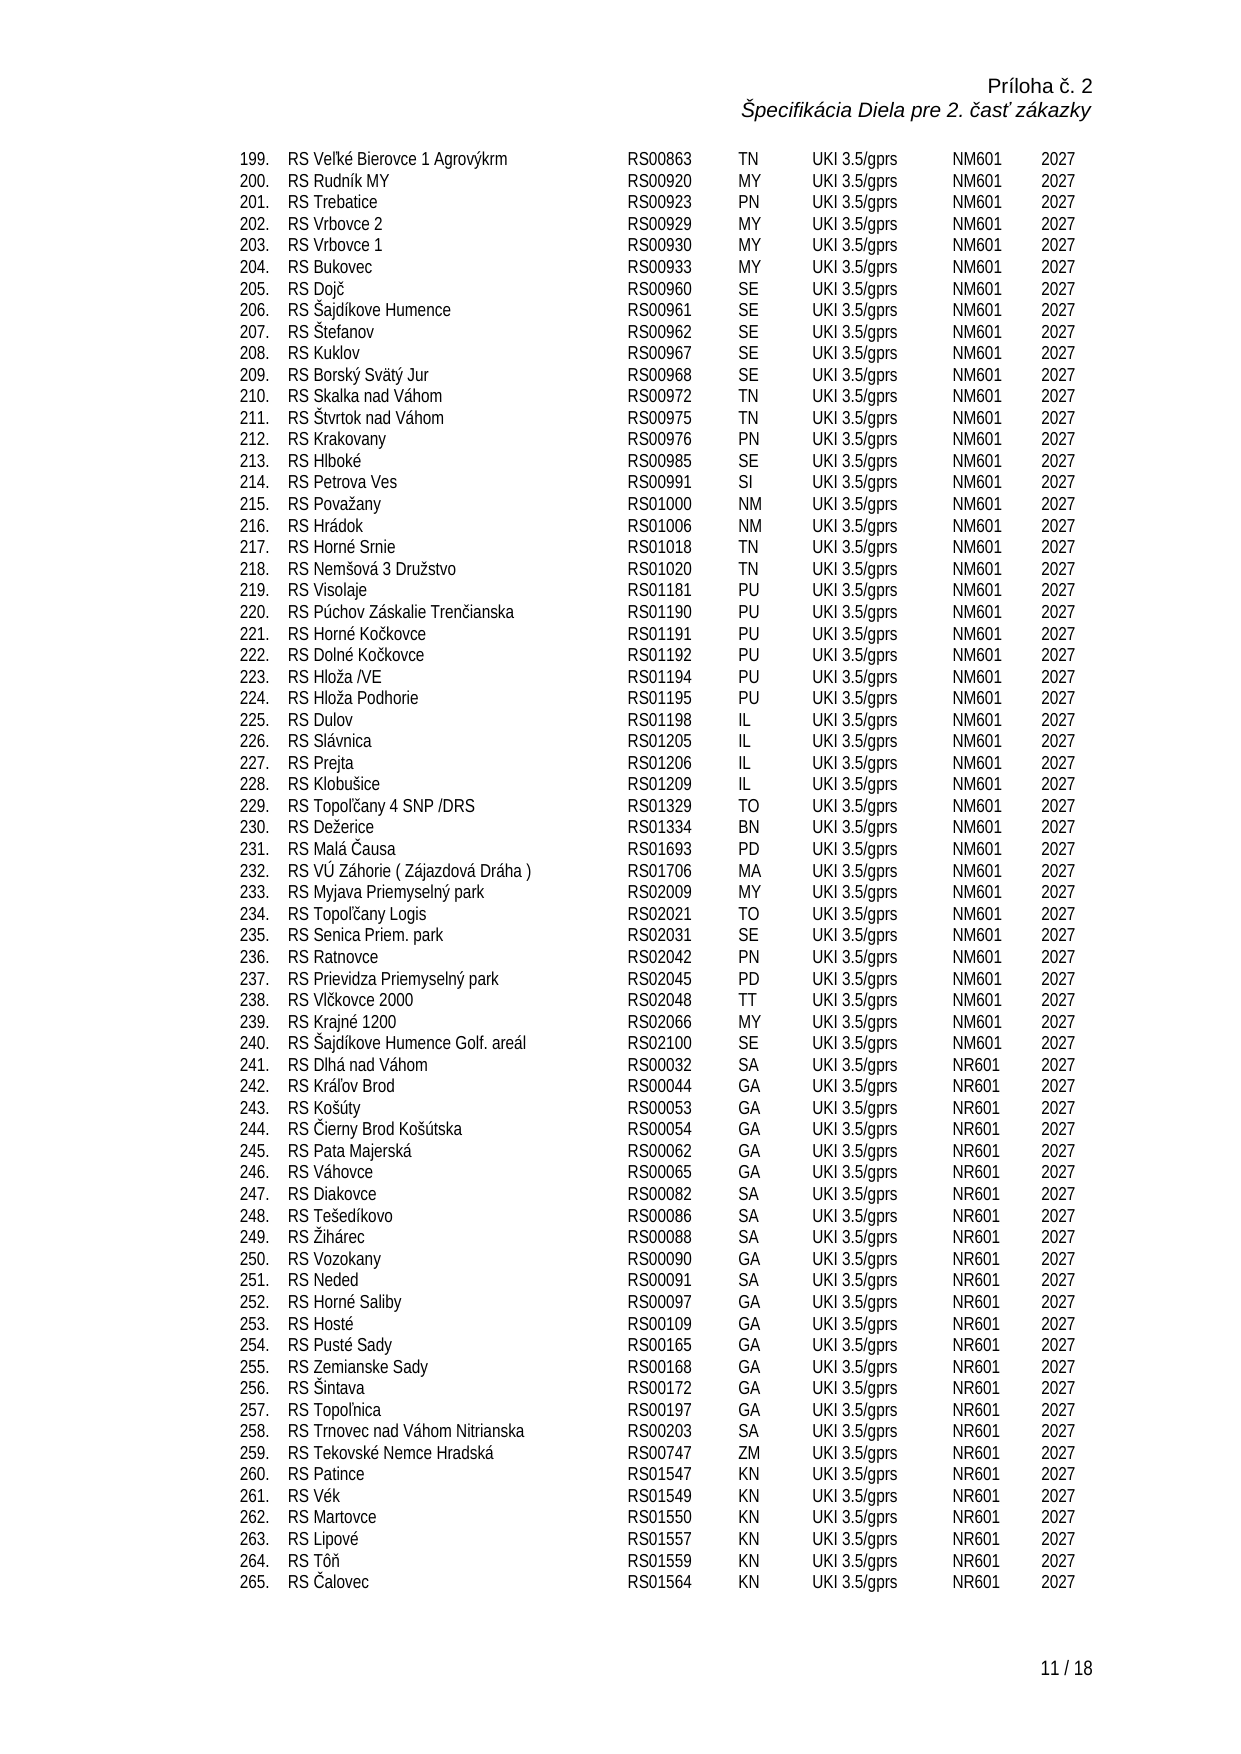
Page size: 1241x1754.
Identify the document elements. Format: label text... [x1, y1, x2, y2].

table_cell RS Klobušice [280, 773, 620, 795]
table_cell RS Trebatice [280, 191, 620, 213]
table_cell UKI 3.5/gprs [805, 924, 945, 946]
table_cell UKI 3.5/gprs [805, 1442, 945, 1463]
table_cell RS Martovce [280, 1506, 620, 1528]
table_cell TN [731, 385, 805, 407]
table_cell RS Hrádok [280, 515, 620, 536]
table_cell 2027 [1034, 1140, 1122, 1161]
table_cell RS00044 [620, 1075, 731, 1097]
table_cell UKI 3.5/gprs [805, 1420, 945, 1442]
table_cell SE [731, 321, 805, 342]
table_cell 2027 [1034, 234, 1122, 256]
table_cell 2027 [1034, 1528, 1122, 1549]
table_cell 2027 [1034, 1226, 1122, 1248]
table_cell NR601 [945, 1420, 1034, 1442]
table_cell 207. [229, 321, 280, 342]
table_cell RS Čierny Brod Košútska [280, 1118, 620, 1140]
table_cell NM601 [945, 644, 1034, 666]
table_cell NM601 [945, 816, 1034, 838]
table_cell 246. [229, 1161, 280, 1183]
table_cell 2027 [1034, 1506, 1122, 1528]
table_cell UKI 3.5/gprs [805, 1528, 945, 1549]
table_cell SA [731, 1269, 805, 1291]
table_cell RS Neded [280, 1269, 620, 1291]
table_cell ZM [731, 1442, 805, 1463]
table_cell NM601 [945, 342, 1034, 364]
table_cell RS Dežerice [280, 816, 620, 838]
table_cell 2027 [1034, 299, 1122, 321]
table_cell 201. [229, 191, 280, 213]
table_cell 235. [229, 924, 280, 946]
table_cell RS00929 [620, 213, 731, 234]
table_cell NM601 [945, 795, 1034, 816]
table_cell RS01190 [620, 601, 731, 622]
table_cell RS Dlhá nad Váhom [280, 1054, 620, 1075]
table_cell RS00747 [620, 1442, 731, 1463]
table_cell GA [731, 1075, 805, 1097]
table_cell UKI 3.5/gprs [805, 795, 945, 816]
table_cell GA [731, 1334, 805, 1356]
table_cell 252. [229, 1291, 280, 1312]
table_cell SE [731, 299, 805, 321]
table_cell RS00962 [620, 321, 731, 342]
table_cell RS Slávnica [280, 730, 620, 752]
table_cell 2027 [1034, 623, 1122, 644]
table_cell NM601 [945, 385, 1034, 407]
table_cell NR601 [945, 1463, 1034, 1485]
table_cell NM601 [945, 428, 1034, 450]
table_cell UKI 3.5/gprs [805, 278, 945, 299]
table_cell NR601 [945, 1054, 1034, 1075]
table_cell MY [731, 256, 805, 277]
table_cell 2027 [1034, 1313, 1122, 1334]
table_cell RS Štvrtok nad Váhom [280, 407, 620, 428]
table_cell SE [731, 278, 805, 299]
table_cell 205. [229, 278, 280, 299]
table_cell 2027 [1034, 515, 1122, 536]
table_cell 2027 [1034, 170, 1122, 191]
table_cell RS00053 [620, 1097, 731, 1118]
table_cell RS Prejta [280, 752, 620, 773]
table_cell RS Tešedíkovo [280, 1205, 620, 1226]
table_cell UKI 3.5/gprs [805, 1571, 945, 1593]
table_cell TN [731, 536, 805, 558]
table_cell RS Šajdíkove Humence [280, 299, 620, 321]
table_cell NR601 [945, 1571, 1034, 1593]
table_cell 231. [229, 838, 280, 859]
table_cell GA [731, 1097, 805, 1118]
table_cell 2027 [1034, 1011, 1122, 1032]
table_cell 250. [229, 1248, 280, 1269]
table_cell PD [731, 968, 805, 989]
table_cell UKI 3.5/gprs [805, 838, 945, 859]
table_cell UKI 3.5/gprs [805, 1269, 945, 1291]
table_cell RS00968 [620, 364, 731, 385]
table_cell UKI 3.5/gprs [805, 881, 945, 903]
table_cell RS Myjava Priemyselný park [280, 881, 620, 903]
table_cell RS Diakovce [280, 1183, 620, 1204]
table_cell RS01550 [620, 1506, 731, 1528]
table_cell TO [731, 795, 805, 816]
table_cell UKI 3.5/gprs [805, 191, 945, 213]
table_cell 2027 [1034, 256, 1122, 277]
table_cell NR601 [945, 1097, 1034, 1118]
table_cell UKI 3.5/gprs [805, 623, 945, 644]
table_cell UKI 3.5/gprs [805, 1054, 945, 1075]
table_cell TO [731, 903, 805, 924]
table_cell RS Trnovec nad Váhom Nitrianska [280, 1420, 620, 1442]
table_cell 202. [229, 213, 280, 234]
table_cell RS Lipové [280, 1528, 620, 1549]
table_cell RS01020 [620, 558, 731, 579]
table_cell 210. [229, 385, 280, 407]
table_cell UKI 3.5/gprs [805, 1550, 945, 1571]
table_cell NM601 [945, 709, 1034, 730]
table_cell 225. [229, 709, 280, 730]
table_cell RS Topoľčany 4 SNP /DRS [280, 795, 620, 816]
table_cell 200. [229, 170, 280, 191]
table_cell 251. [229, 1269, 280, 1291]
table_cell RS00985 [620, 450, 731, 471]
table_cell RS01329 [620, 795, 731, 816]
table_cell 239. [229, 1011, 280, 1032]
table_cell GA [731, 1248, 805, 1269]
table_cell RS01195 [620, 687, 731, 709]
table_cell RS Horné Saliby [280, 1291, 620, 1312]
table_cell 241. [229, 1054, 280, 1075]
table_cell RS02066 [620, 1011, 731, 1032]
table_cell RS Dolné Kočkovce [280, 644, 620, 666]
table_cell RS01557 [620, 1528, 731, 1549]
table_cell 229. [229, 795, 280, 816]
table_cell 2027 [1034, 407, 1122, 428]
table_cell NR601 [945, 1377, 1034, 1399]
table_cell 2027 [1034, 1269, 1122, 1291]
table_cell 2027 [1034, 364, 1122, 385]
table_cell RS00197 [620, 1399, 731, 1420]
table_cell RS00172 [620, 1377, 731, 1399]
table_cell NM601 [945, 838, 1034, 859]
table_cell NR601 [945, 1248, 1034, 1269]
table_cell UKI 3.5/gprs [805, 1161, 945, 1183]
table_cell RS00920 [620, 170, 731, 191]
table_cell UKI 3.5/gprs [805, 1205, 945, 1226]
table_cell NM601 [945, 278, 1034, 299]
table_cell NM601 [945, 730, 1034, 752]
table_cell NM601 [945, 666, 1034, 687]
table_cell 2027 [1034, 881, 1122, 903]
table_cell NR601 [945, 1334, 1034, 1356]
table_cell RS Čalovec [280, 1571, 620, 1593]
table_cell NM601 [945, 579, 1034, 601]
table_cell UKI 3.5/gprs [805, 170, 945, 191]
table_cell 265. [229, 1571, 280, 1593]
table_cell TN [731, 148, 805, 169]
table_cell 2027 [1034, 536, 1122, 558]
table_cell UKI 3.5/gprs [805, 1075, 945, 1097]
table_cell SA [731, 1420, 805, 1442]
table_cell RS Krajné 1200 [280, 1011, 620, 1032]
table_cell 2027 [1034, 773, 1122, 795]
table_cell RS Hosté [280, 1313, 620, 1334]
table_cell UKI 3.5/gprs [805, 579, 945, 601]
table_cell 2027 [1034, 1118, 1122, 1140]
table_cell RS01192 [620, 644, 731, 666]
table_cell UKI 3.5/gprs [805, 1032, 945, 1054]
table_cell RS Krakovany [280, 428, 620, 450]
table_cell RS01559 [620, 1550, 731, 1571]
table_cell RS Vozokany [280, 1248, 620, 1269]
table_cell UKI 3.5/gprs [805, 644, 945, 666]
table_cell KN [731, 1463, 805, 1485]
table_cell RS00203 [620, 1420, 731, 1442]
table_cell PN [731, 191, 805, 213]
table_cell RS01181 [620, 579, 731, 601]
table_cell NM601 [945, 1011, 1034, 1032]
table_cell NM601 [945, 601, 1034, 622]
table_cell RS Tôň [280, 1550, 620, 1571]
table_cell RS Šajdíkove Humence Golf. areál [280, 1032, 620, 1054]
table_cell NR601 [945, 1313, 1034, 1334]
table_cell UKI 3.5/gprs [805, 1248, 945, 1269]
table_cell NR601 [945, 1269, 1034, 1291]
table_cell 2027 [1034, 493, 1122, 514]
table_cell RS02009 [620, 881, 731, 903]
table_cell 2027 [1034, 278, 1122, 299]
table_cell UKI 3.5/gprs [805, 1463, 945, 1485]
table_cell RS Horné Srnie [280, 536, 620, 558]
table_cell PU [731, 601, 805, 622]
table_cell RS Štefanov [280, 321, 620, 342]
table_cell 219. [229, 579, 280, 601]
table_cell NM601 [945, 860, 1034, 881]
table_cell 255. [229, 1356, 280, 1377]
table_cell PN [731, 428, 805, 450]
table_cell 214. [229, 471, 280, 493]
table_cell RS00991 [620, 471, 731, 493]
table_cell NM601 [945, 989, 1034, 1011]
table_cell 2027 [1034, 385, 1122, 407]
table_cell UKI 3.5/gprs [805, 558, 945, 579]
table_cell RS02048 [620, 989, 731, 1011]
table_cell MA [731, 860, 805, 881]
table_cell RS Senica Priem. park [280, 924, 620, 946]
table_cell KN [731, 1485, 805, 1506]
table_cell RS00923 [620, 191, 731, 213]
table_cell RS Visolaje [280, 579, 620, 601]
table_cell NR601 [945, 1485, 1034, 1506]
table_cell 261. [229, 1485, 280, 1506]
table_cell NM601 [945, 1032, 1034, 1054]
table_cell UKI 3.5/gprs [805, 1118, 945, 1140]
table_cell 2027 [1034, 1183, 1122, 1204]
table_cell 256. [229, 1377, 280, 1399]
table_cell UKI 3.5/gprs [805, 1291, 945, 1312]
table_cell 2027 [1034, 1399, 1122, 1420]
table_cell RS Topoľčany Logis [280, 903, 620, 924]
table_cell RS Bukovec [280, 256, 620, 277]
table_cell SE [731, 342, 805, 364]
table_cell PU [731, 666, 805, 687]
table_cell 237. [229, 968, 280, 989]
table_cell KN [731, 1528, 805, 1549]
table_cell RS Topoľnica [280, 1399, 620, 1420]
table_cell IL [731, 752, 805, 773]
table_cell IL [731, 730, 805, 752]
table_cell SA [731, 1054, 805, 1075]
table_cell UKI 3.5/gprs [805, 1097, 945, 1118]
table_cell GA [731, 1140, 805, 1161]
table_cell UKI 3.5/gprs [805, 816, 945, 838]
table_cell UKI 3.5/gprs [805, 385, 945, 407]
table_cell RS02045 [620, 968, 731, 989]
table_cell 233. [229, 881, 280, 903]
table_cell NR601 [945, 1291, 1034, 1312]
table_cell RS00976 [620, 428, 731, 450]
table_cell NM601 [945, 968, 1034, 989]
table_cell 2027 [1034, 1550, 1122, 1571]
table_cell NR601 [945, 1356, 1034, 1377]
table_cell UKI 3.5/gprs [805, 493, 945, 514]
table_cell GA [731, 1161, 805, 1183]
table_cell RS Hloža Podhorie [280, 687, 620, 709]
table_cell NR601 [945, 1399, 1034, 1420]
table_cell NM601 [945, 687, 1034, 709]
table_cell UKI 3.5/gprs [805, 1506, 945, 1528]
table_cell UKI 3.5/gprs [805, 450, 945, 471]
table_cell SE [731, 364, 805, 385]
table_cell 2027 [1034, 1075, 1122, 1097]
table_cell 221. [229, 623, 280, 644]
table_cell 2027 [1034, 903, 1122, 924]
table_cell 2027 [1034, 558, 1122, 579]
table_cell RS01549 [620, 1485, 731, 1506]
table_cell RS02100 [620, 1032, 731, 1054]
table_cell RS Kuklov [280, 342, 620, 364]
table_cell 2027 [1034, 1377, 1122, 1399]
table_cell SE [731, 924, 805, 946]
table_cell 217. [229, 536, 280, 558]
table_cell NR601 [945, 1075, 1034, 1097]
table_cell GA [731, 1356, 805, 1377]
table_cell RS Skalka nad Váhom [280, 385, 620, 407]
table_cell 2027 [1034, 1032, 1122, 1054]
table_cell UKI 3.5/gprs [805, 1399, 945, 1420]
table_cell UKI 3.5/gprs [805, 709, 945, 730]
table_cell RS Veľké Bierovce 1 Agrovýkrm [280, 148, 620, 169]
table_cell UKI 3.5/gprs [805, 1226, 945, 1248]
table_cell MY [731, 170, 805, 191]
table_cell RS00097 [620, 1291, 731, 1312]
table_cell NM601 [945, 752, 1034, 773]
table_cell UKI 3.5/gprs [805, 1334, 945, 1356]
table_cell RS00967 [620, 342, 731, 364]
table_cell 2027 [1034, 989, 1122, 1011]
table_cell UKI 3.5/gprs [805, 1485, 945, 1506]
table_cell NR601 [945, 1226, 1034, 1248]
table_cell 2027 [1034, 1291, 1122, 1312]
table_cell 264. [229, 1550, 280, 1571]
table_cell RS00933 [620, 256, 731, 277]
table_cell 224. [229, 687, 280, 709]
table_cell 2027 [1034, 946, 1122, 967]
table_cell RS Tekovské Nemce Hradská [280, 1442, 620, 1463]
table_cell 2027 [1034, 860, 1122, 881]
table_cell 2027 [1034, 1205, 1122, 1226]
table_cell 2027 [1034, 342, 1122, 364]
table_cell PU [731, 644, 805, 666]
table_cell PU [731, 579, 805, 601]
table_cell 2027 [1034, 601, 1122, 622]
table_cell NM601 [945, 191, 1034, 213]
table_cell 2027 [1034, 321, 1122, 342]
table_cell MY [731, 234, 805, 256]
table_cell RS Pusté Sady [280, 1334, 620, 1356]
table_cell RS00972 [620, 385, 731, 407]
table_cell NR601 [945, 1550, 1034, 1571]
table_cell NM601 [945, 773, 1034, 795]
table_cell NM601 [945, 903, 1034, 924]
table_cell RS Nemšová 3 Družstvo [280, 558, 620, 579]
table_cell UKI 3.5/gprs [805, 407, 945, 428]
table_cell 206. [229, 299, 280, 321]
table_cell RS00065 [620, 1161, 731, 1183]
table_cell NR601 [945, 1183, 1034, 1204]
table_cell 236. [229, 946, 280, 967]
table_cell PN [731, 946, 805, 967]
table_cell NM601 [945, 450, 1034, 471]
table_cell 2027 [1034, 1356, 1122, 1377]
table_cell RS01198 [620, 709, 731, 730]
table_cell NM601 [945, 623, 1034, 644]
table_cell PU [731, 687, 805, 709]
table_cell NM601 [945, 234, 1034, 256]
table_cell RS00975 [620, 407, 731, 428]
table_cell 2027 [1034, 428, 1122, 450]
table_cell NM601 [945, 213, 1034, 234]
table_cell UKI 3.5/gprs [805, 213, 945, 234]
table_cell RS00032 [620, 1054, 731, 1075]
table_cell SA [731, 1205, 805, 1226]
table_cell 199. [229, 148, 280, 169]
table_cell RS00961 [620, 299, 731, 321]
table_cell RS Petrova Ves [280, 471, 620, 493]
table_cell RS01693 [620, 838, 731, 859]
table_cell KN [731, 1571, 805, 1593]
table_cell NM601 [945, 493, 1034, 514]
table_cell 222. [229, 644, 280, 666]
table_cell NM601 [945, 321, 1034, 342]
table_cell UKI 3.5/gprs [805, 989, 945, 1011]
table_cell UKI 3.5/gprs [805, 730, 945, 752]
table_cell 211. [229, 407, 280, 428]
table_cell NR601 [945, 1442, 1034, 1463]
table_cell 259. [229, 1442, 280, 1463]
table_cell MY [731, 1011, 805, 1032]
table_cell RS02021 [620, 903, 731, 924]
table_cell UKI 3.5/gprs [805, 1140, 945, 1161]
table_cell 203. [229, 234, 280, 256]
table_cell UKI 3.5/gprs [805, 1183, 945, 1204]
table_cell RS00863 [620, 148, 731, 169]
table_cell 2027 [1034, 1334, 1122, 1356]
table_cell 2027 [1034, 644, 1122, 666]
table_cell RS01206 [620, 752, 731, 773]
table_cell RS00086 [620, 1205, 731, 1226]
table_cell RS00168 [620, 1356, 731, 1377]
table_cell RS Malá Čausa [280, 838, 620, 859]
table_cell TN [731, 558, 805, 579]
table_cell RS00109 [620, 1313, 731, 1334]
table_cell GA [731, 1399, 805, 1420]
table_cell UKI 3.5/gprs [805, 515, 945, 536]
table_cell 260. [229, 1463, 280, 1485]
table_cell IL [731, 773, 805, 795]
table_cell 245. [229, 1140, 280, 1161]
table_cell RS00930 [620, 234, 731, 256]
table_cell NM601 [945, 407, 1034, 428]
table_cell 249. [229, 1226, 280, 1248]
table_cell NM601 [945, 881, 1034, 903]
table_cell UKI 3.5/gprs [805, 946, 945, 967]
table_cell 248. [229, 1205, 280, 1226]
table_cell 242. [229, 1075, 280, 1097]
table_cell KN [731, 1550, 805, 1571]
table_cell UKI 3.5/gprs [805, 860, 945, 881]
table_cell RS VÚ Záhorie ( Zájazdová Dráha ) [280, 860, 620, 881]
table_cell NM601 [945, 515, 1034, 536]
table_cell RS Rudník MY [280, 170, 620, 191]
table_cell 2027 [1034, 1054, 1122, 1075]
table_cell RS Dulov [280, 709, 620, 730]
table_cell NM [731, 515, 805, 536]
table_cell RS02031 [620, 924, 731, 946]
table_cell NM [731, 493, 805, 514]
table_cell 238. [229, 989, 280, 1011]
table_cell NM601 [945, 536, 1034, 558]
table_cell RS Šintava [280, 1377, 620, 1399]
table_cell NM601 [945, 364, 1034, 385]
table_cell RS Horné Kočkovce [280, 623, 620, 644]
table_cell RS01547 [620, 1463, 731, 1485]
table_cell PD [731, 838, 805, 859]
table_cell NM601 [945, 946, 1034, 967]
table_cell 2027 [1034, 191, 1122, 213]
table_cell RS01564 [620, 1571, 731, 1593]
table_cell 2027 [1034, 1248, 1122, 1269]
table_cell NR601 [945, 1506, 1034, 1528]
table_cell RS Púchov Záskalie Trenčianska [280, 601, 620, 622]
table_cell NM601 [945, 148, 1034, 169]
table_cell 2027 [1034, 816, 1122, 838]
table_cell RS Pata Majerská [280, 1140, 620, 1161]
table_cell UKI 3.5/gprs [805, 342, 945, 364]
table_cell RS01334 [620, 816, 731, 838]
table_cell UKI 3.5/gprs [805, 687, 945, 709]
table_cell UKI 3.5/gprs [805, 234, 945, 256]
table_cell UKI 3.5/gprs [805, 903, 945, 924]
table_cell NM601 [945, 924, 1034, 946]
table_cell 2027 [1034, 1463, 1122, 1485]
table_cell GA [731, 1313, 805, 1334]
table_cell 216. [229, 515, 280, 536]
table_cell 258. [229, 1420, 280, 1442]
table_cell IL [731, 709, 805, 730]
table_cell RS Vrbovce 1 [280, 234, 620, 256]
table_cell RS00062 [620, 1140, 731, 1161]
table_cell 2027 [1034, 1442, 1122, 1463]
table_cell RS01205 [620, 730, 731, 752]
table_cell TN [731, 407, 805, 428]
table_cell MY [731, 881, 805, 903]
table_cell 2027 [1034, 687, 1122, 709]
table_cell UKI 3.5/gprs [805, 148, 945, 169]
table_cell 208. [229, 342, 280, 364]
table_cell RS Patince [280, 1463, 620, 1485]
table_cell 2027 [1034, 1097, 1122, 1118]
table_cell RS Borský Svätý Jur [280, 364, 620, 385]
table_cell NM601 [945, 256, 1034, 277]
table_cell RS Prievidza Priemyselný park [280, 968, 620, 989]
table_cell 2027 [1034, 752, 1122, 773]
table_cell UKI 3.5/gprs [805, 752, 945, 773]
table_cell MY [731, 213, 805, 234]
table_cell 243. [229, 1097, 280, 1118]
table_cell 232. [229, 860, 280, 881]
table_cell UKI 3.5/gprs [805, 773, 945, 795]
table_cell RS Vrbovce 2 [280, 213, 620, 234]
table_cell NM601 [945, 170, 1034, 191]
table_cell 223. [229, 666, 280, 687]
table_cell GA [731, 1291, 805, 1312]
table_cell UKI 3.5/gprs [805, 666, 945, 687]
table_cell UKI 3.5/gprs [805, 428, 945, 450]
table_cell RS00960 [620, 278, 731, 299]
table_cell NR601 [945, 1205, 1034, 1226]
table_cell 240. [229, 1032, 280, 1054]
table_cell SA [731, 1226, 805, 1248]
table_cell 2027 [1034, 666, 1122, 687]
table_cell NM601 [945, 299, 1034, 321]
table_cell 253. [229, 1313, 280, 1334]
table_cell NM601 [945, 558, 1034, 579]
table_cell RS Kráľov Brod [280, 1075, 620, 1097]
table_cell 230. [229, 816, 280, 838]
table_cell 209. [229, 364, 280, 385]
table_cell RS01191 [620, 623, 731, 644]
table_cell 2027 [1034, 795, 1122, 816]
table_cell RS00082 [620, 1183, 731, 1204]
table_cell RS01000 [620, 493, 731, 514]
table_cell NR601 [945, 1118, 1034, 1140]
table_cell GA [731, 1118, 805, 1140]
table_cell 226. [229, 730, 280, 752]
table_cell NR601 [945, 1140, 1034, 1161]
table_cell RS Považany [280, 493, 620, 514]
table_cell 244. [229, 1118, 280, 1140]
table_cell UKI 3.5/gprs [805, 1356, 945, 1377]
table_cell 2027 [1034, 968, 1122, 989]
table_cell UKI 3.5/gprs [805, 1377, 945, 1399]
table_cell SE [731, 450, 805, 471]
table_cell 2027 [1034, 924, 1122, 946]
table_cell UKI 3.5/gprs [805, 1313, 945, 1334]
table_cell GA [731, 1377, 805, 1399]
table_cell 204. [229, 256, 280, 277]
table_cell 257. [229, 1399, 280, 1420]
table_cell RS01706 [620, 860, 731, 881]
table_cell 2027 [1034, 1161, 1122, 1183]
table_cell RS00091 [620, 1269, 731, 1291]
table_cell UKI 3.5/gprs [805, 601, 945, 622]
table_cell 212. [229, 428, 280, 450]
table_cell 247. [229, 1183, 280, 1204]
table_cell SI [731, 471, 805, 493]
table_cell RS01209 [620, 773, 731, 795]
table_cell SE [731, 1032, 805, 1054]
table_cell RS Váhovce [280, 1161, 620, 1183]
table_cell 2027 [1034, 709, 1122, 730]
table_cell 213. [229, 450, 280, 471]
table_cell 2027 [1034, 148, 1122, 169]
table_cell 2027 [1034, 450, 1122, 471]
table_cell 2027 [1034, 838, 1122, 859]
table_cell RS01194 [620, 666, 731, 687]
table_cell RS Ratnovce [280, 946, 620, 967]
table_cell UKI 3.5/gprs [805, 471, 945, 493]
table_cell RS Dojč [280, 278, 620, 299]
table_cell KN [731, 1506, 805, 1528]
table_cell TT [731, 989, 805, 1011]
table_cell 220. [229, 601, 280, 622]
table_cell BN [731, 816, 805, 838]
table_cell UKI 3.5/gprs [805, 1011, 945, 1032]
table_cell RS00054 [620, 1118, 731, 1140]
table_cell UKI 3.5/gprs [805, 321, 945, 342]
table_cell RS00165 [620, 1334, 731, 1356]
table_cell 2027 [1034, 471, 1122, 493]
table_cell RS Hloža /VE [280, 666, 620, 687]
table_cell 2027 [1034, 579, 1122, 601]
table_cell RS Vék [280, 1485, 620, 1506]
table_cell RS Vlčkovce 2000 [280, 989, 620, 1011]
table_cell RS Zemianske Sady [280, 1356, 620, 1377]
table_cell RS Hlboké [280, 450, 620, 471]
table_cell RS00090 [620, 1248, 731, 1269]
table_cell UKI 3.5/gprs [805, 299, 945, 321]
table_cell 228. [229, 773, 280, 795]
table_cell SA [731, 1183, 805, 1204]
table_cell 2027 [1034, 213, 1122, 234]
table_cell NR601 [945, 1161, 1034, 1183]
table_cell UKI 3.5/gprs [805, 256, 945, 277]
table_cell 2027 [1034, 1571, 1122, 1593]
table_cell RS01018 [620, 536, 731, 558]
table_cell UKI 3.5/gprs [805, 968, 945, 989]
table_cell NM601 [945, 471, 1034, 493]
table_cell 234. [229, 903, 280, 924]
table_cell UKI 3.5/gprs [805, 536, 945, 558]
table_cell 263. [229, 1528, 280, 1549]
table_cell NR601 [945, 1528, 1034, 1549]
table_cell 2027 [1034, 730, 1122, 752]
table_cell RS01006 [620, 515, 731, 536]
table_cell 254. [229, 1334, 280, 1356]
table_cell RS Žihárec [280, 1226, 620, 1248]
table_cell 227. [229, 752, 280, 773]
table_cell 218. [229, 558, 280, 579]
table_cell PU [731, 623, 805, 644]
table_cell RS Košúty [280, 1097, 620, 1118]
table_cell 262. [229, 1506, 280, 1528]
table_cell RS02042 [620, 946, 731, 967]
table_cell 215. [229, 493, 280, 514]
table_cell 2027 [1034, 1485, 1122, 1506]
table_cell RS00088 [620, 1226, 731, 1248]
table_cell 2027 [1034, 1420, 1122, 1442]
table_cell UKI 3.5/gprs [805, 364, 945, 385]
